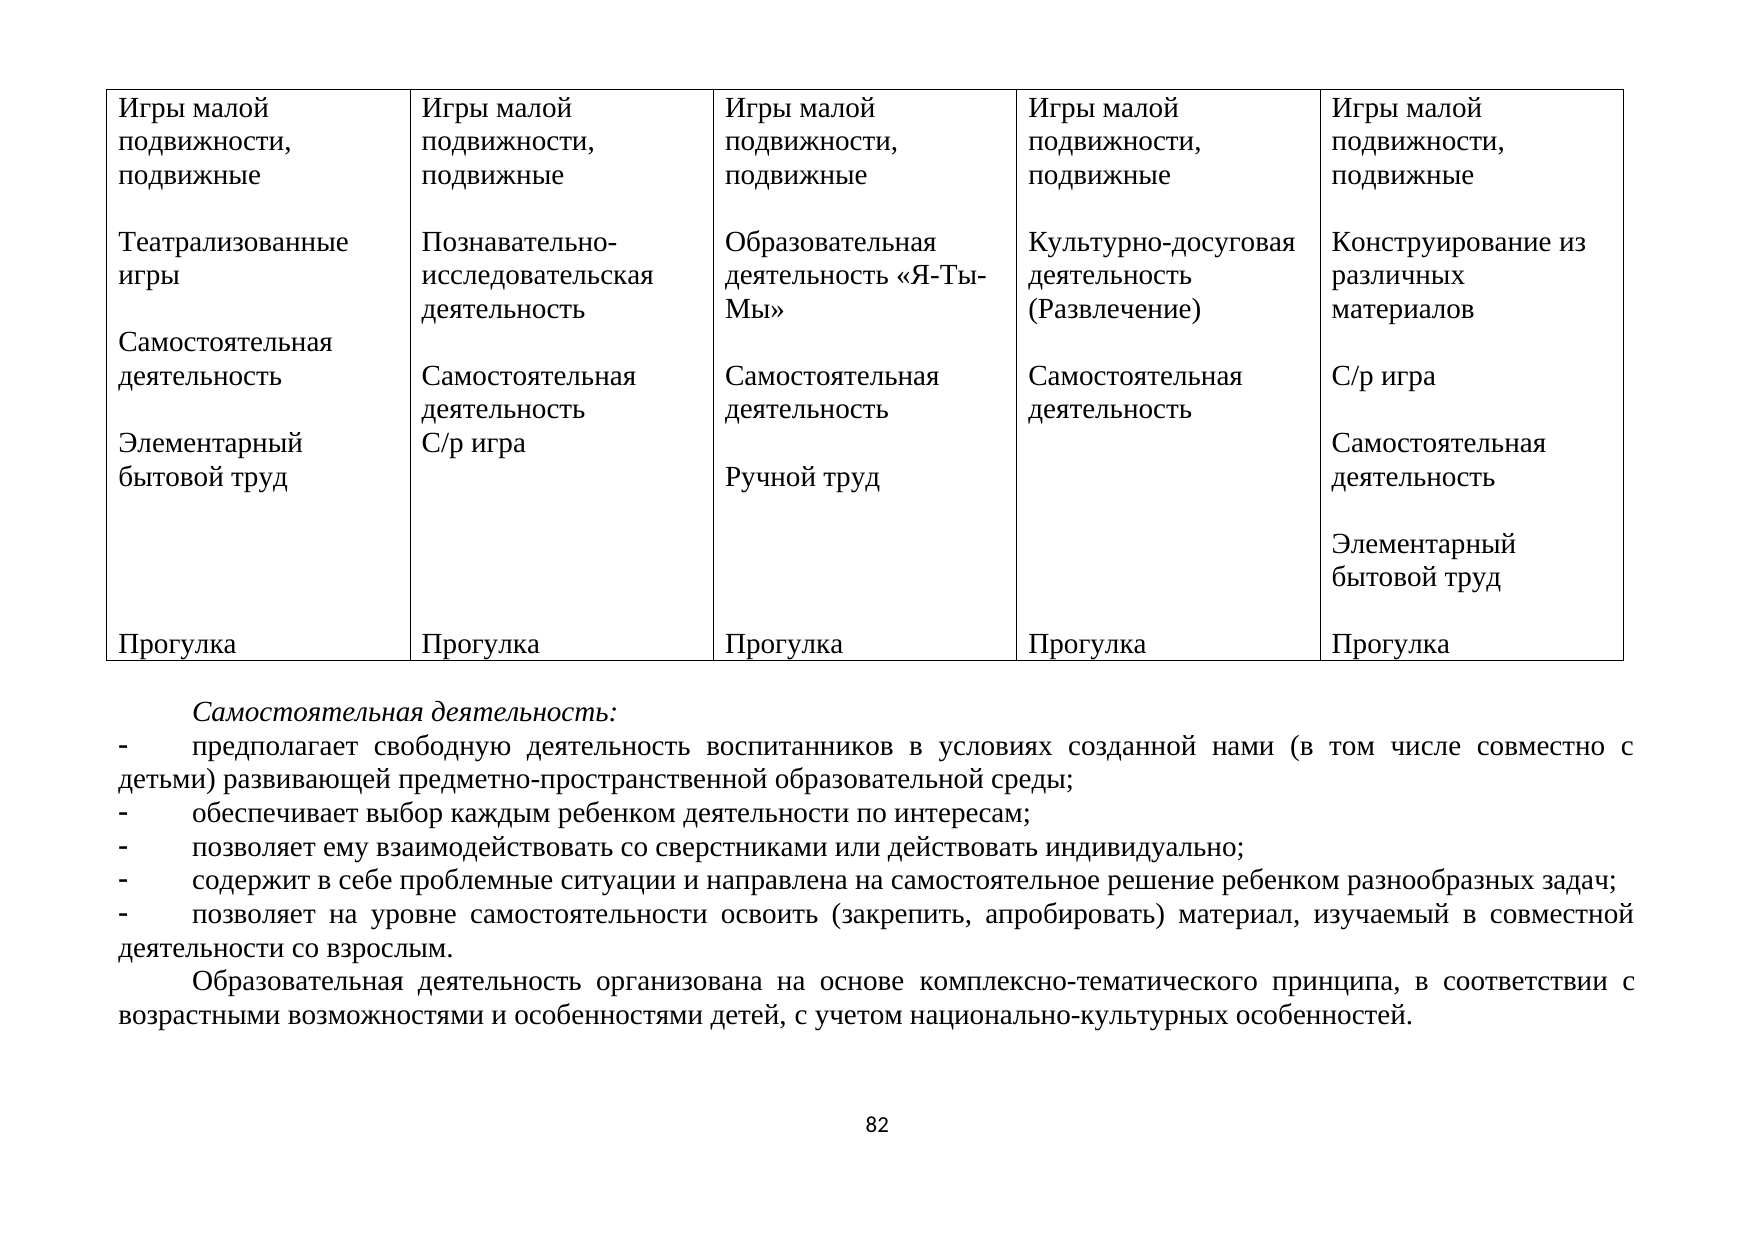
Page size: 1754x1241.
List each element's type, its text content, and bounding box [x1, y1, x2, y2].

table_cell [1321, 90, 1623, 660]
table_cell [1017, 90, 1320, 660]
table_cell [714, 90, 1016, 660]
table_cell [107, 90, 410, 660]
text Самостоятельная деятельность: [118, 694, 1636, 728]
list обеспечивает выбор каждым ребенком деятельности по интересам; [118, 795, 1636, 829]
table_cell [411, 90, 713, 660]
text Образовательная деятельность организована на основе комплексно-тематического принципа, в соответствии с возрастными возможностями и особенностями детей, с учетом национально-культурных особенностей. [118, 963, 1636, 1030]
list позволяет ему взаимодействовать со сверстниками или действовать индивидуально; [118, 829, 1636, 862]
list предполагает свободную деятельность воспитанников в условиях созданной нами (в том числе совместно с детьми) развивающей предметно-пространственной образовательной среды; [118, 728, 1636, 795]
list содержит в себе проблемные ситуации и направлена на самостоятельное решение ребенком разнообразных задач; [118, 862, 1636, 896]
list позволяет на уровне самостоятельности освоить (закрепить, апробировать) материал, изучаемый в совместной деятельности со взрослым. [118, 896, 1636, 963]
